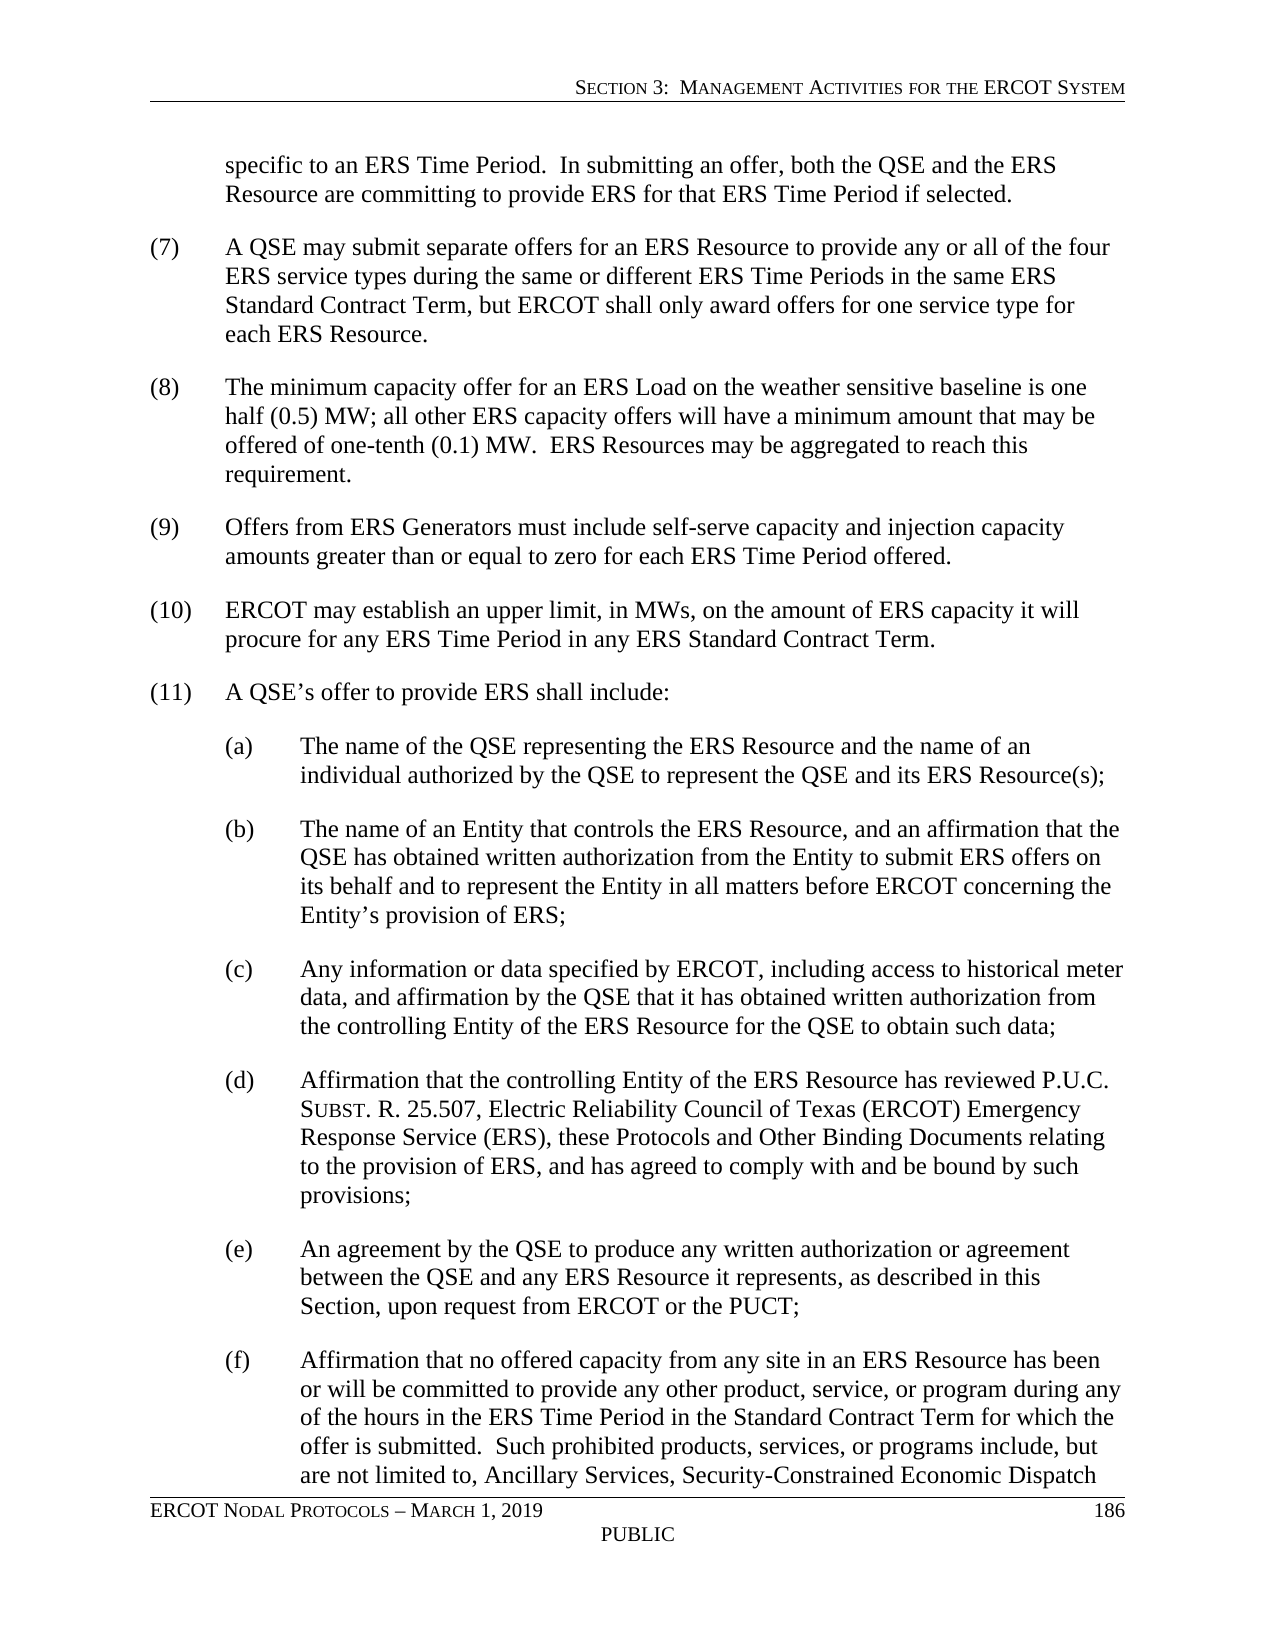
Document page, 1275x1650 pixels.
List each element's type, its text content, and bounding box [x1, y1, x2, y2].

text (a) The name of the QSE representing the ERS Resource and the name of an individual authorized by the QSE to represent the QSE and its ERS Resource(s); [225, 731, 1125, 789]
text (11) A QSE’s offer to provide ERS shall include: [150, 677, 1125, 706]
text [150, 150, 1125, 207]
text (c) Any information or data specified by ERCOT, including access to historical meter data, and affirmation by the QSE that it has obtained written authorization from the controlling Entity of the ERS Resource for the QSE to obtain such data; [225, 954, 1125, 1040]
text (10) ERCOT may establish an upper limit, in MWs, on the amount of ERS capacity it will procure for any ERS Time Period in any ERS Standard Contract Term. [150, 595, 1125, 652]
text (e) An agreement by the QSE to produce any written authorization or agreement between the QSE and any ERS Resource it represents, as described in this Section, upon request from ERCOT or the PUCT; [225, 1234, 1125, 1320]
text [225, 1345, 1125, 1489]
text (8) The minimum capacity offer for an ERS Load on the weather sensitive baseline is one half (0.5) MW; all other ERS capacity offers will have a minimum amount that may be offered of one-tenth (0.1) MW. ERS Resources may be aggregated to reach this requirement. [150, 372, 1125, 487]
text (b) The name of an Entity that controls the ERS Resource, and an affirmation that the QSE has obtained written authorization from the Entity to submit ERS offers on its behalf and to represent the Entity in all matters before ERCOT concerning the Entity’s provision of ERS; [225, 814, 1125, 929]
text (9) Offers from ERS Generators must include self-serve capacity and injection capacity amounts greater than or equal to zero for each ERS Time Period offered. [150, 512, 1125, 570]
text (7) A QSE may submit separate offers for an ERS Resource to provide any or all of the four ERS service types during the same or different ERS Time Periods in the same ERS Standard Contract Term, but ERCOT shall only award offers for one service type for each ERS Resource. [150, 232, 1125, 347]
text (d) Affirmation that the controlling Entity of the ERS Resource has reviewed P.U.C. Subst. R. 25.507, Electric Reliability Council of Texas (ERCOT) Emergency Response Service (ERS), these Protocols and Other Binding Documents relating to the provision of ERS, and has agreed to comply with and be bound by such provisions; [225, 1065, 1125, 1209]
